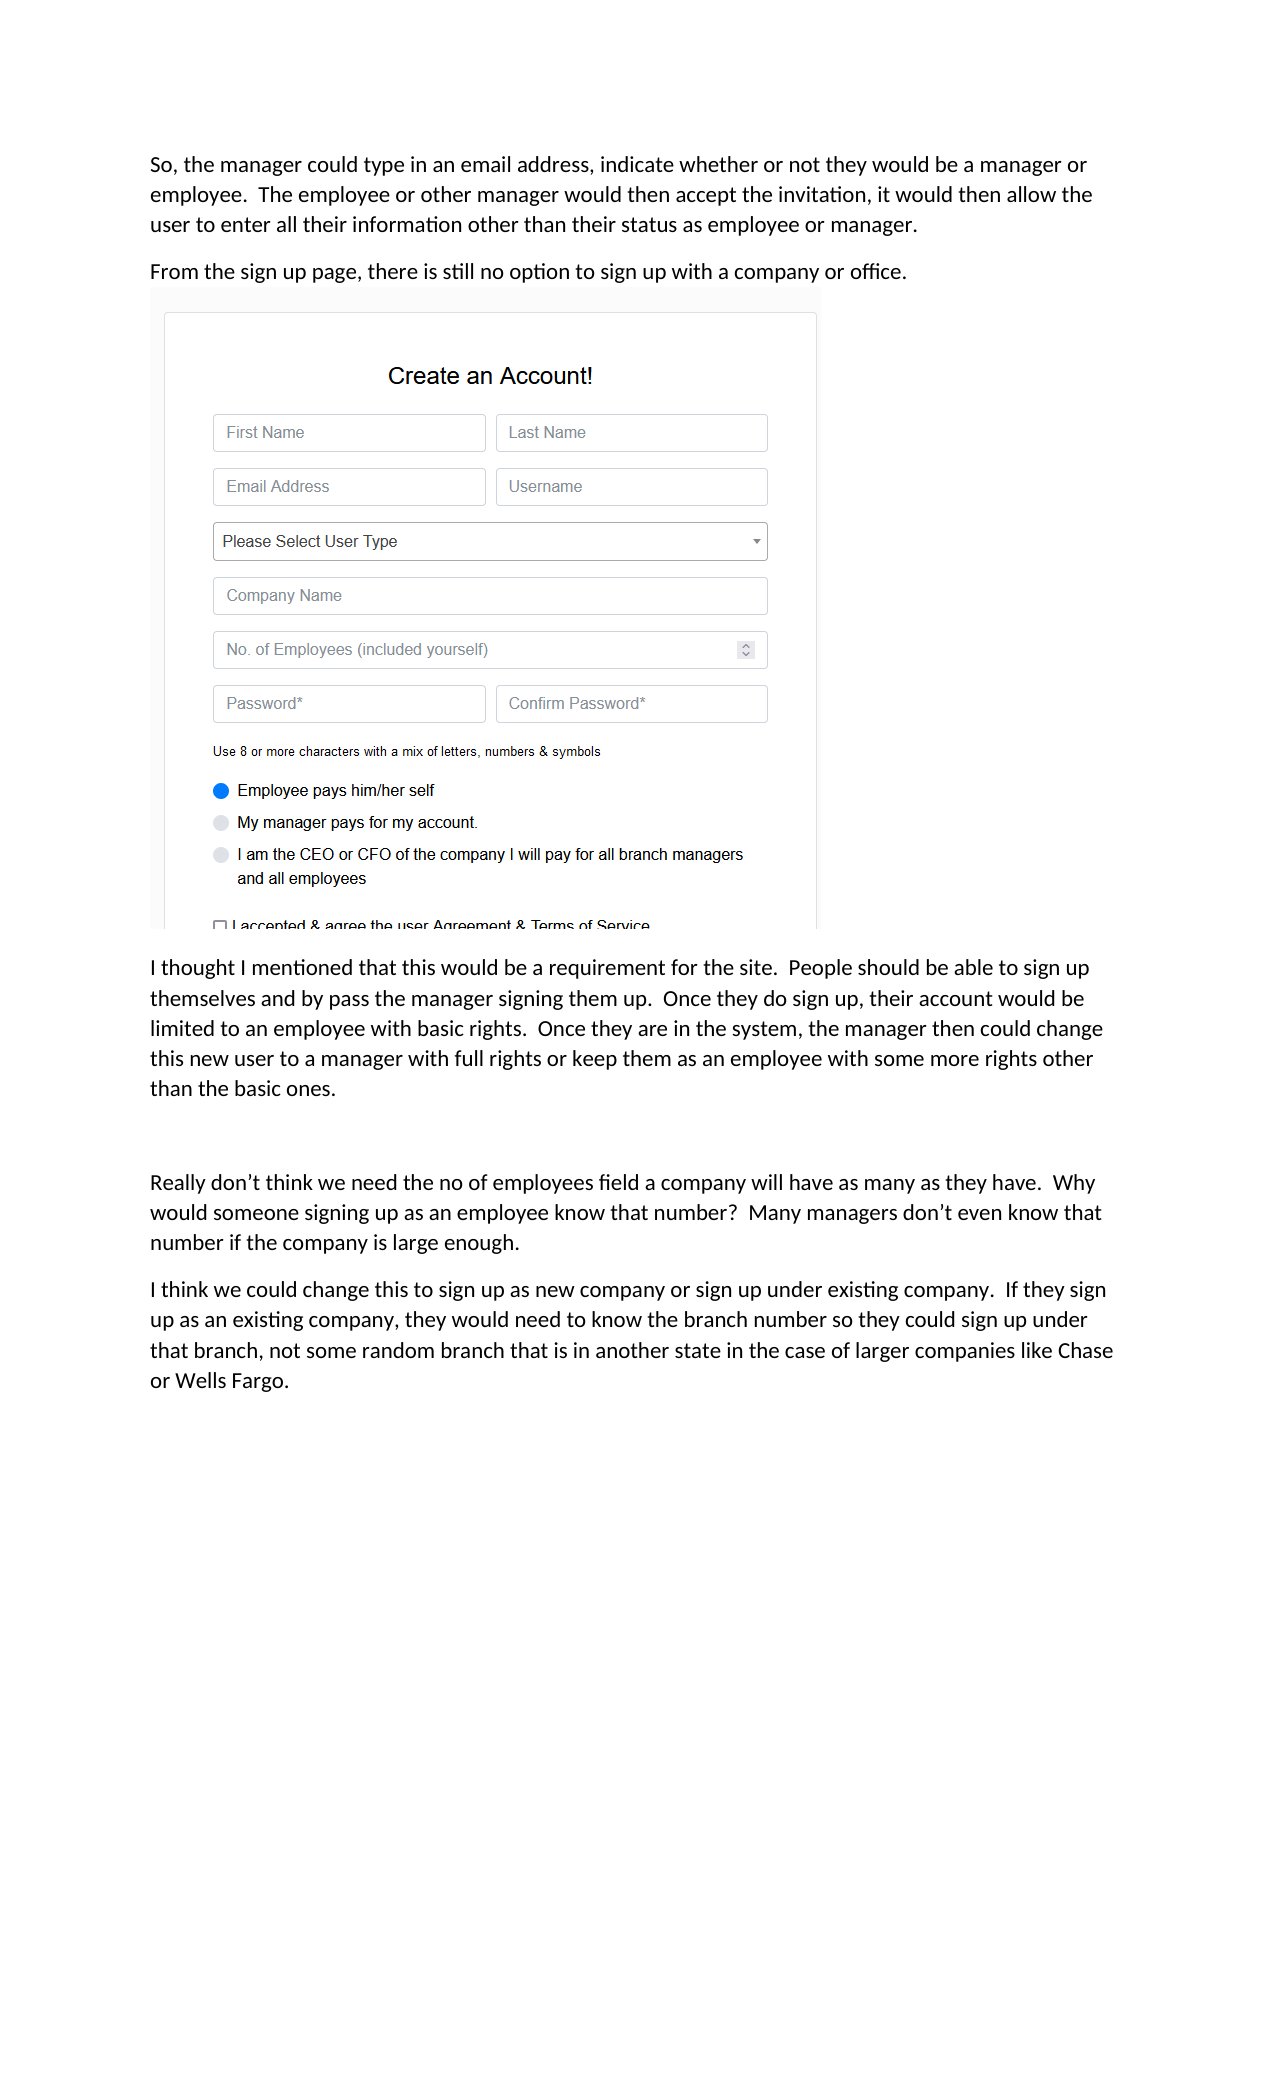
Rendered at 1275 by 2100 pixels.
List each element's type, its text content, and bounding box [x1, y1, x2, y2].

text I thought I mentioned that this would be a requirement for the site. People should be able to sign up themselves and by pass the manager signing them up. Once they do sign up, their account would be limited to an employee with basic rights. Once they are in the system, the manager then could change this new user to a manager with full rights or keep them as an employee with some more rights other than the basic ones. [150, 953, 1125, 1102]
text Really don’t think we need the no of employees field a company will have as many as they have. Why would someone signing up as an employee know that number? Many managers don’t even know that number if the company is large enough. [150, 1168, 1125, 1256]
text So, the manager could type in an email address, indicate whether or not they would be a manager or employee. The employee or other manager would then accept the invitation, it would then allow the user to enter all their information other than their status as employee or manager. [150, 150, 1125, 238]
picture [150, 287, 822, 929]
text I think we could change this to sign up as new company or sign up under existing company. If they sign up as an existing company, they would need to know the branch number so they could sign up under that branch, not some random branch that is in another state in the case of larger companies like Chase or Wells Fargo. [150, 1275, 1125, 1394]
